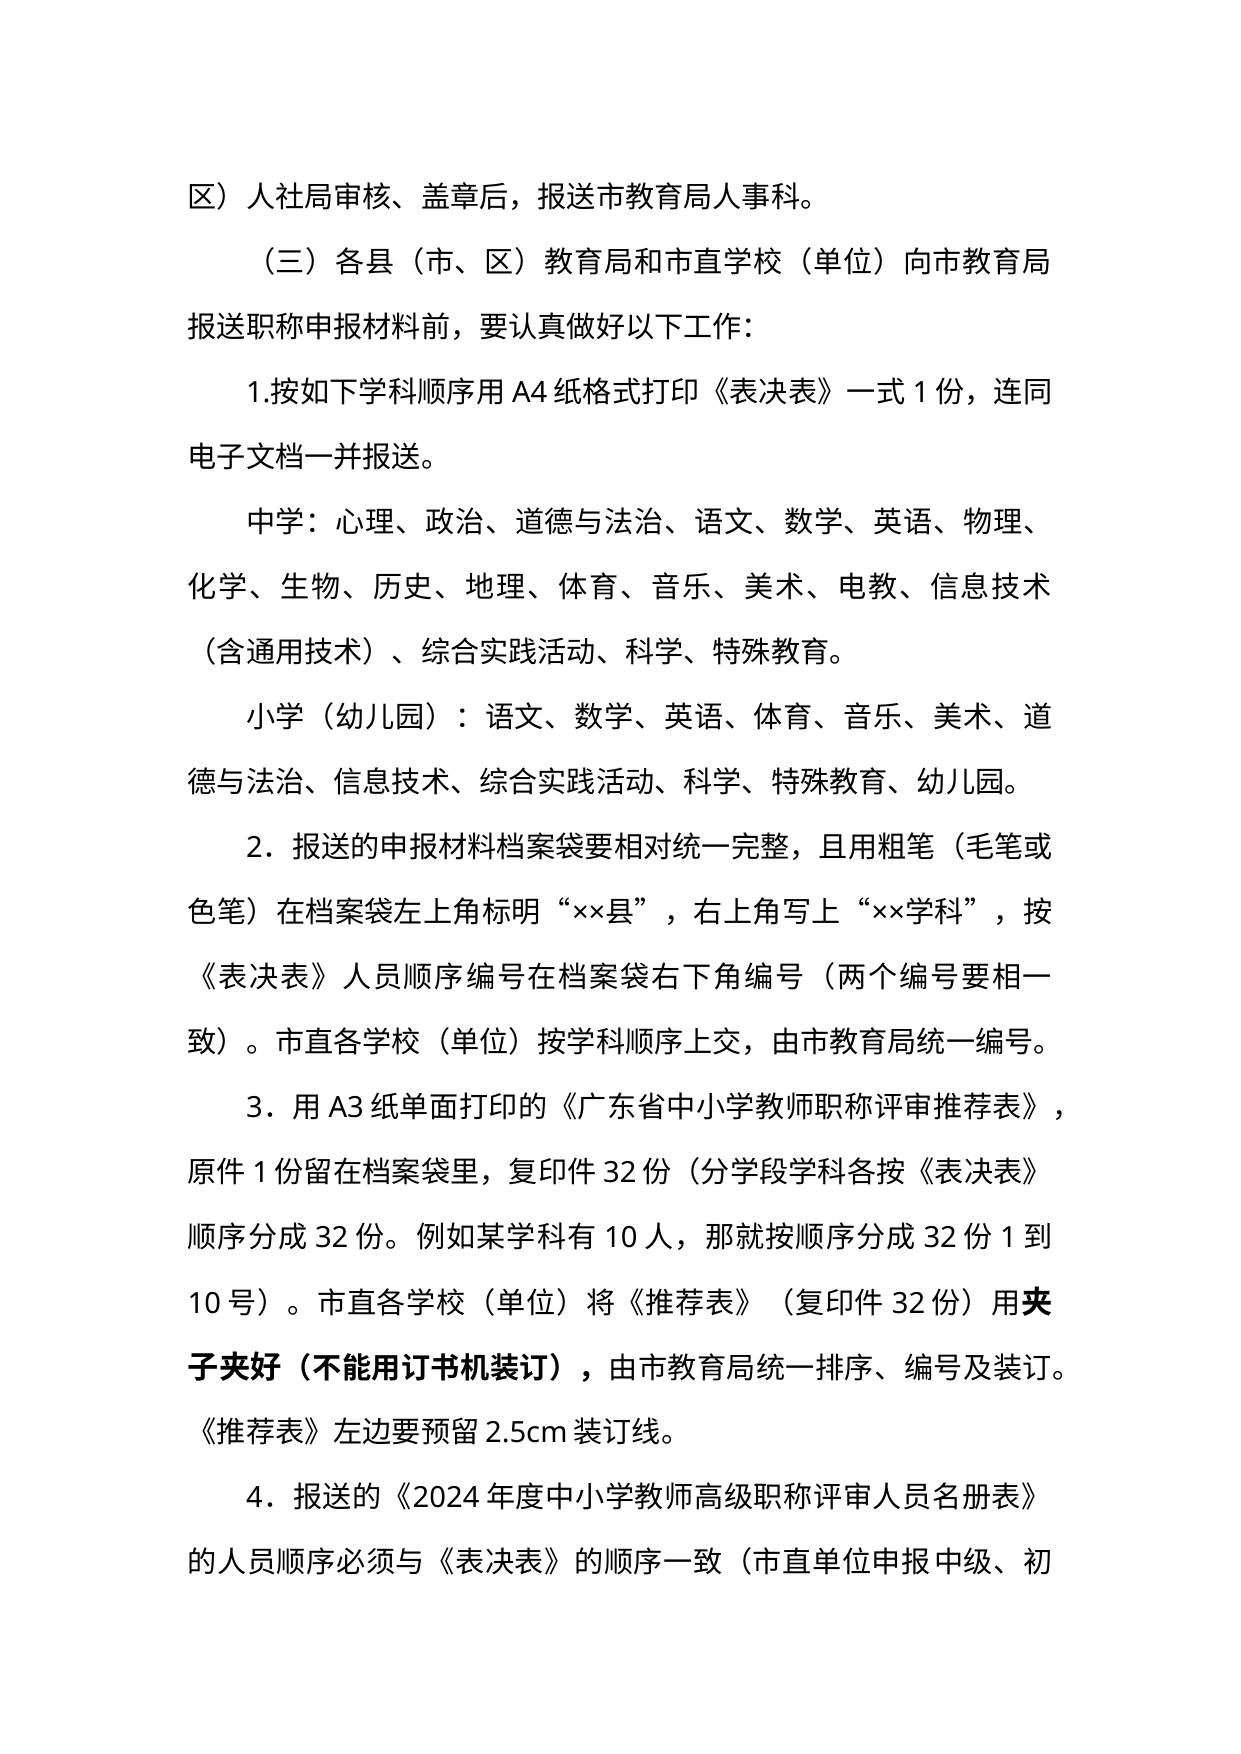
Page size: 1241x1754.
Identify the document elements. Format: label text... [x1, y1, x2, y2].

text 小学（幼儿园）：语文、数学、英语、体育、音乐、美术、道德与法治、信息技术、综合实践活动、科学、特殊教育、幼儿园。 [187, 682, 1053, 812]
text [187, 162, 1053, 227]
text 2．报送的申报材料档案袋要相对统一完整，且用粗笔（毛笔或色笔）在档案袋左上角标明“××县”，右上角写上“××学科”，按《表决表》人员顺序编号在档案袋右下角编号（两个编号要相一致）。市直各学校（单位）按学科顺序上交，由市教育局统一编号。 [187, 812, 1053, 1072]
text 1.按如下学科顺序用A4纸格式打印《表决表》一式1份，连同电子文档一并报送。 [187, 357, 1053, 487]
text （三）各县（市、区）教育局和市直学校（单位）向市教育局报送职称申报材料前，要认真做好以下工作： [187, 227, 1053, 357]
text 中学：心理、政治、道德与法治、语文、数学、英语、物理、化学、生物、历史、地理、体育、音乐、美术、电教、信息技术（含通用技术）、综合实践活动、科学、特殊教育。 [187, 487, 1053, 682]
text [187, 1462, 1053, 1592]
text 3．用A3纸单面打印的《广东省中小学教师职称评审推荐表》，原件1份留在档案袋里，复印件32份（分学段学科各按《表决表》顺序分成32份。例如某学科有10人，那就按顺序分成32份1到10号）。市直各学校（单位）将《推荐表》（复印件32份）用夹子夹好（不能用订书机装订），由市教育局统一排序、编号及装订。《推荐表》左边要预留2.5cm装订线。 [187, 1072, 1053, 1462]
